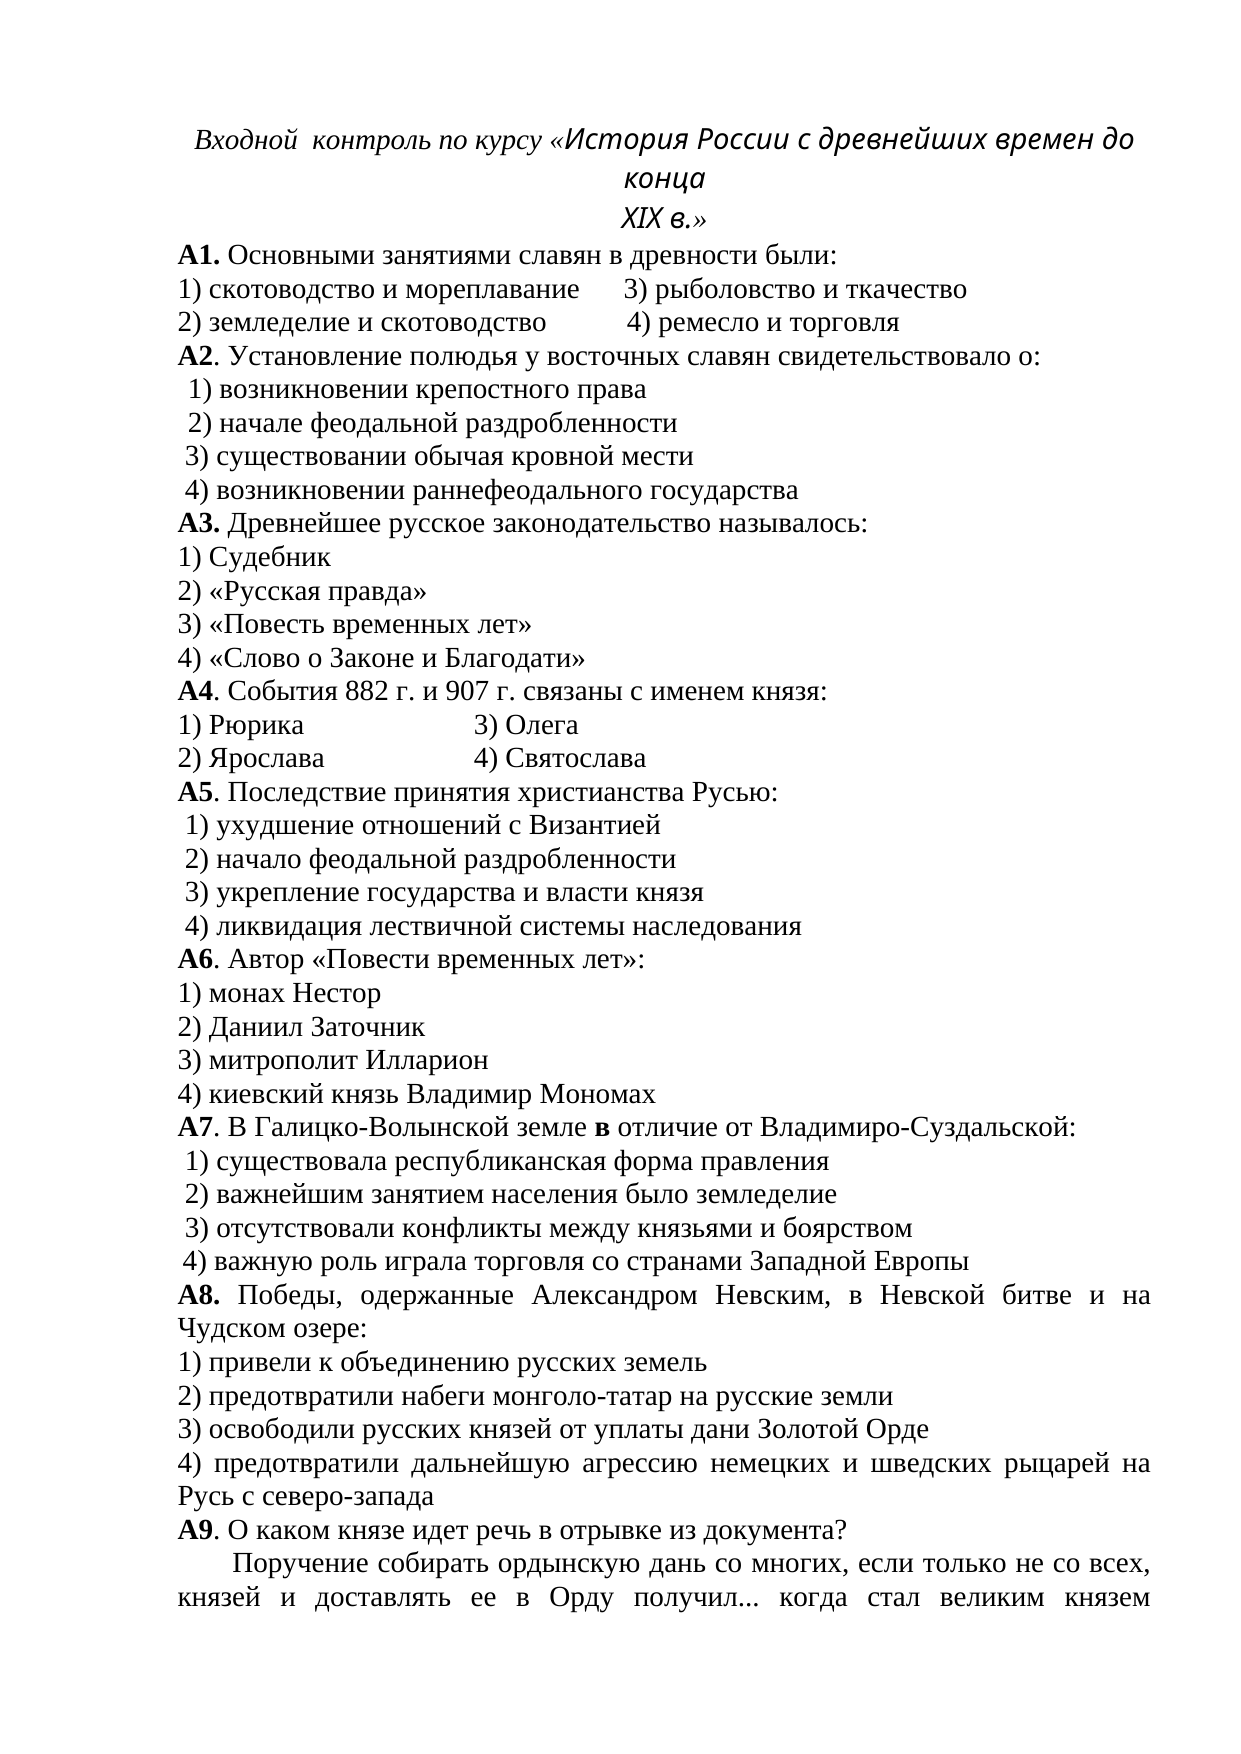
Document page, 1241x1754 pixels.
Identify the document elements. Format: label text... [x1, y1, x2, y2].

text 3) освободили русских князей от уплаты дани Золотой Орде [177, 1411, 1152, 1445]
text А8. Победы, одержанные Александром Невским, в Невской битве и на Чудском озере: [177, 1277, 1152, 1344]
text 3) митрополит Илларион [177, 1042, 1152, 1076]
text 4) возникновении раннефеодального государства [177, 472, 1152, 506]
text 1) привели к объединению русских земель [177, 1344, 1152, 1378]
text А7. В Галицко-Волынской земле в отличие от Владимиро-Суздальской: [177, 1109, 1152, 1143]
text 1) Судебник [177, 539, 1152, 573]
text А6. Автор «Повести временных лет»: [177, 942, 1152, 975]
text 1) скотоводство и мореплавание 3) рыболовство и ткачество [177, 271, 1152, 304]
text 2) Ярослава 4) Святослава [177, 740, 1152, 774]
text 1) Рюрика 3) Олега [177, 707, 1152, 740]
text 1) возникновении крепостного права [177, 371, 1152, 405]
text А1. Основными занятиями славян в древности были: [177, 237, 1152, 271]
text XIX в.» [177, 197, 1152, 237]
text 4) предотвратили дальнейшую агрессию немецких и шведских рыцарей на Русь с северо-запада [177, 1445, 1152, 1512]
text А2. Установление полюдья у восточных славян свидетельствовало о: [177, 338, 1152, 371]
text 2) начале феодальной раздробленности [177, 405, 1152, 438]
text 4) «Слово о Законе и Благодати» [177, 640, 1152, 673]
text 4) киевский князь Владимир Мономах [177, 1076, 1152, 1109]
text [177, 1545, 1152, 1612]
text A3. Древнейшее русское законодательство называлось: [177, 506, 1152, 539]
text 4) важную роль играла торговля со странами Западной Европы [124, 1243, 1152, 1277]
text А5. Последствие принятия христианства Русью: [177, 774, 1152, 807]
text А9. О каком князе идет речь в отрывке из документа? [177, 1512, 1152, 1545]
text 2) Даниил Заточник [177, 1009, 1152, 1042]
text 3) отсутствовали конфликты между князьями и боярством [177, 1210, 1152, 1243]
text А4. События 882 г. и 907 г. связаны с именем князя: [177, 673, 1152, 707]
text 2) «Русская правда» [177, 573, 1152, 606]
text 1) монах Нестор [177, 975, 1152, 1009]
text 3) «Повесть временных лет» [177, 606, 1152, 640]
text 2) земледелие и скотоводство 4) ремесло и торговля [177, 304, 1152, 338]
text 4) ликвидация лествичной системы наследования [177, 908, 1152, 942]
text Входной контроль по курсу «История России с древнейших времен до конца [177, 118, 1152, 197]
text 1) существовала республиканская форма правления [177, 1143, 1152, 1176]
text 3) существовании обычая кровной мести [177, 438, 1152, 472]
text 1) ухудшение отношений с Византией [177, 807, 1152, 841]
text 3) укрепление государства и власти князя [177, 874, 1152, 908]
text 2) важнейшим занятием населения было земледелие [177, 1176, 1152, 1210]
text 2) предотвратили набеги монголо-татар на русские земли [177, 1378, 1152, 1411]
text 2) начало феодальной раздробленности [177, 841, 1152, 874]
